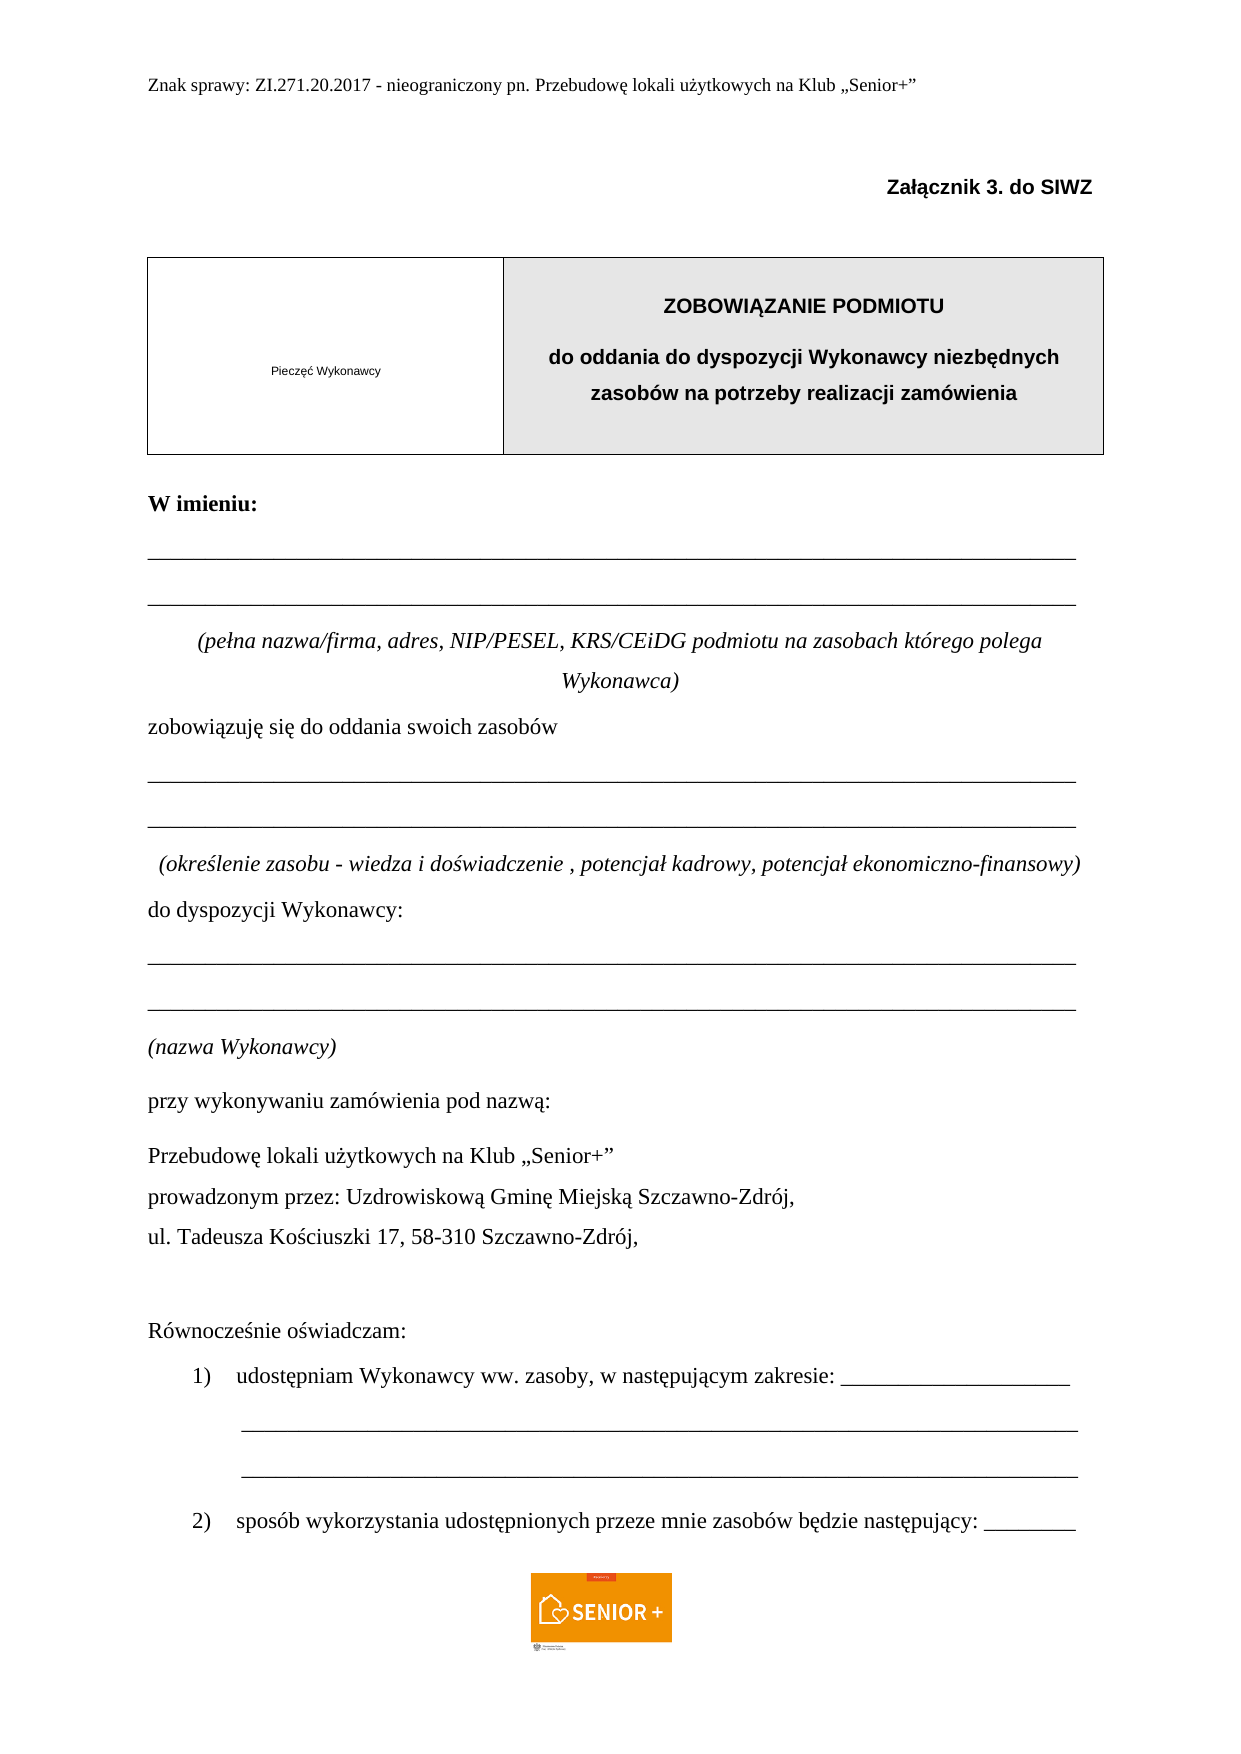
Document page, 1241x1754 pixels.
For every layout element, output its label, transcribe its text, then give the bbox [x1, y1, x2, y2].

picture [530, 1573, 672, 1652]
table_header ZOBOWIĄZANIE PODMIOTU do oddania do dyspozycji Wykonawcy niezbędnych zasobów na potrzeby realizacji zamówienia [504, 258, 1103, 454]
table_header W imieniu: _________________________________________________________________________________ _________________________________________________________________________________ (pełna nazwa/firma, adres, NIP/PESEL, KRS/CEiDG podmiotu na zasobach którego polega Wykonawca) zobowiązuję się do oddania swoich zasobów _________________________________________________________________________________ _________________________________________________________________________________ (określenie zasobu - wiedza i doświadczenie , potencjał kadrowy, potencjał ekonomiczno-finansowy) do dyspozycji Wykonawcy: _________________________________________________________________________________ _________________________________________________________________________________ (nazwa Wykonawcy) przy wykonywaniu zamówienia pod nazwą: Przebudowę lokali użytkowych na Klub „Senior+” prowadzonym przez: Uzdrowiskową Gminę Miejską Szczawno-Zdrój, ul. Tadeusza Kościuszki 17, 58-310 Szczawno-Zdrój, Równocześnie oświadczam: 1) udostępniam Wykonawcy ww. zasoby, w następującym zakresie: ____________________ _________________________________________________________________________ _________________________________________________________________________ [140, 484, 1100, 1501]
table_header Pieczęć Wykonawcy [148, 258, 503, 454]
table_header Załącznik 3. do SIWZ [140, 160, 1100, 228]
